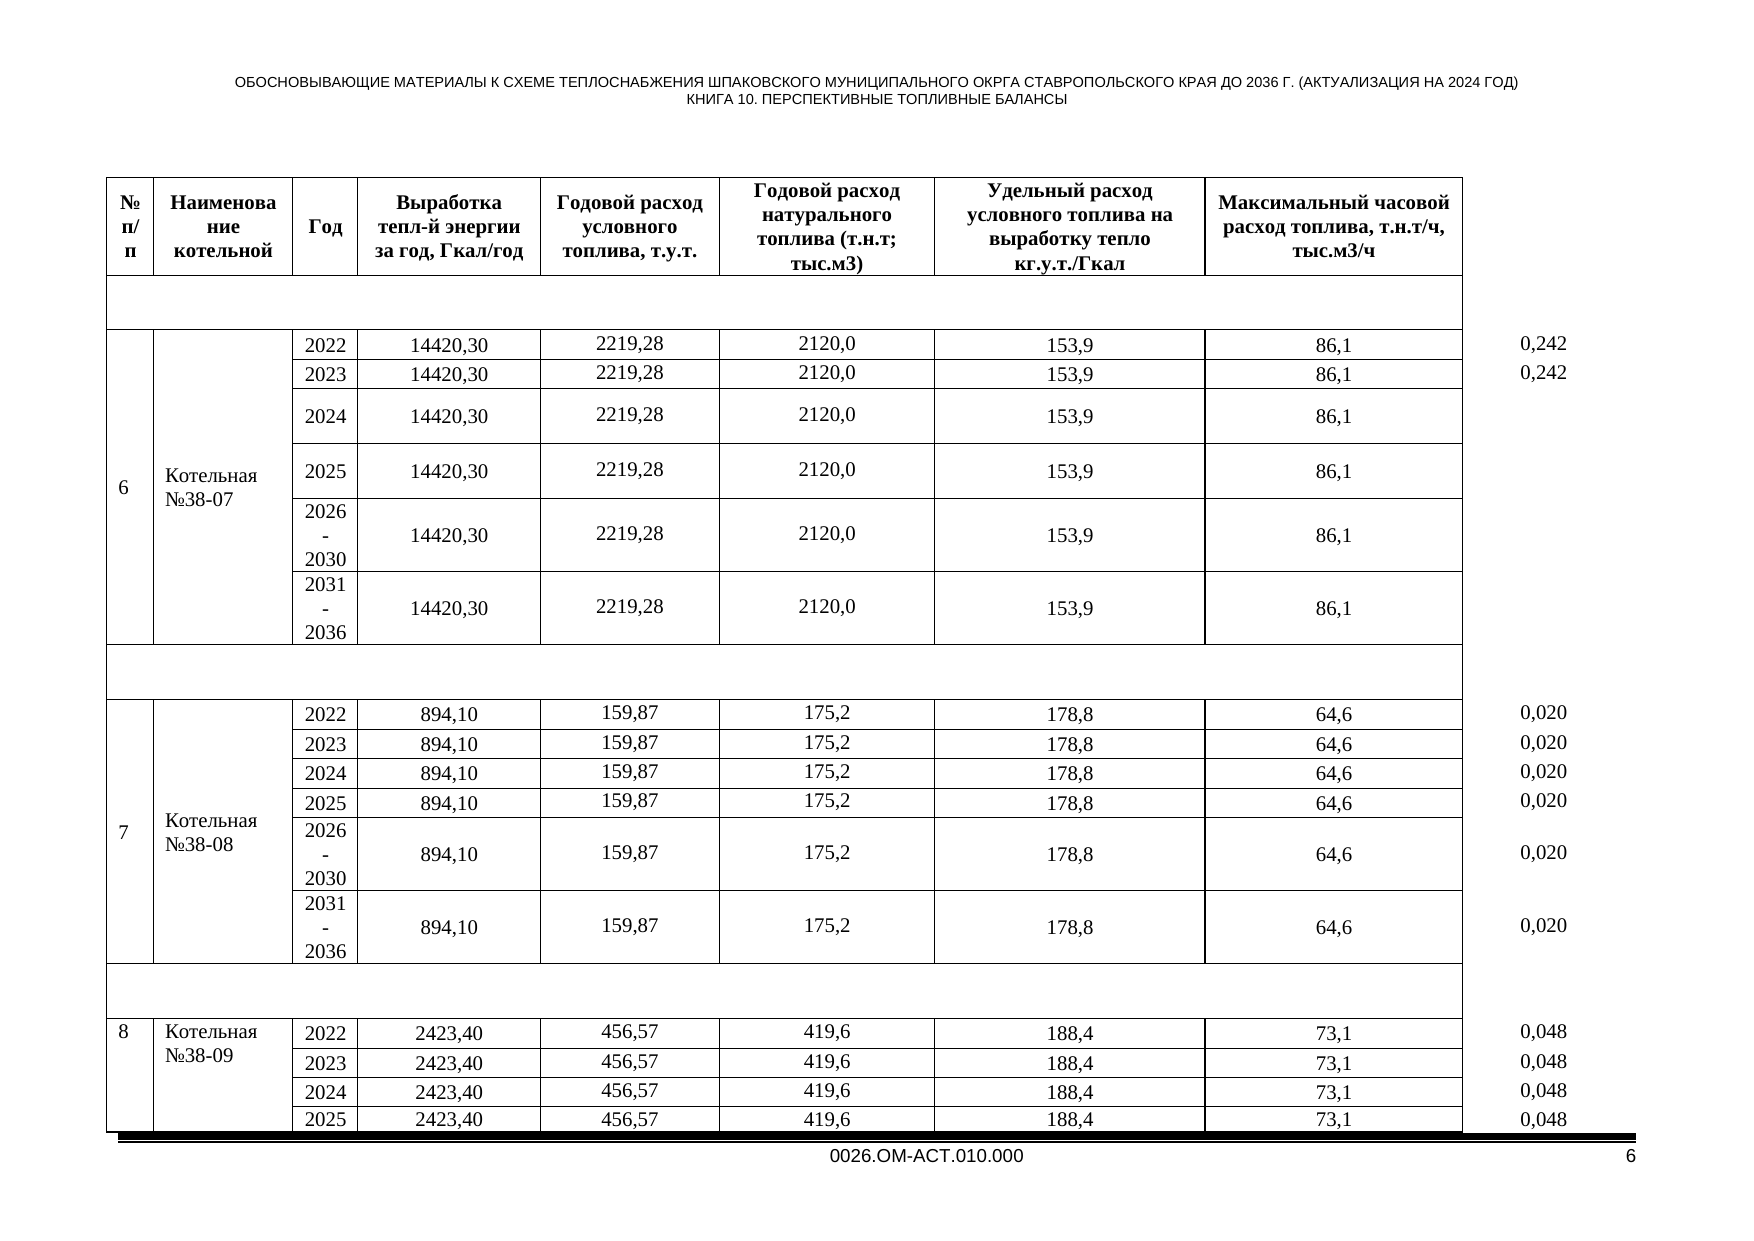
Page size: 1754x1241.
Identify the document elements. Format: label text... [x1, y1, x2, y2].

table_cell 2023 [293, 730, 357, 758]
table_cell 159,87 [541, 700, 719, 729]
table_cell 0,242 [1463, 359, 1624, 388]
table_header Годовой расход условного топлива, т.у.т. [541, 178, 719, 274]
table_cell 64,6 [1206, 700, 1462, 729]
table_cell 2219,28 [541, 499, 719, 571]
table_cell 0,020 [1463, 729, 1624, 758]
table_cell 86,1 [1206, 389, 1462, 443]
table_cell 178,8 [935, 818, 1204, 890]
table_cell 2024 [293, 389, 357, 443]
table_cell Котельная №38-08 [154, 700, 292, 963]
table_cell 2423,40 [358, 1049, 540, 1077]
table_cell 64,6 [1206, 891, 1462, 963]
table_cell 14420,30 [358, 444, 540, 498]
table_cell 175,2 [720, 700, 934, 729]
table_cell [107, 276, 1462, 329]
table_cell 2120,0 [720, 360, 934, 388]
table_cell 894,10 [358, 730, 540, 758]
table_cell 14420,30 [358, 572, 540, 644]
table_cell 153,9 [935, 499, 1204, 571]
table_cell 419,6 [720, 1107, 934, 1131]
table_cell 73,1 [1206, 1107, 1462, 1131]
table_cell 2026-2030 [293, 818, 357, 890]
table_cell 2022 [293, 330, 357, 359]
table_cell 2219,28 [541, 572, 719, 644]
table_cell 419,6 [720, 1019, 934, 1047]
table_cell 894,10 [358, 759, 540, 787]
table_cell 2022 [293, 700, 357, 729]
table_cell 86,1 [1206, 499, 1462, 571]
table_cell 178,8 [935, 759, 1204, 787]
table_cell 64,6 [1206, 818, 1462, 890]
table_cell 73,1 [1206, 1049, 1462, 1077]
table_cell 159,87 [541, 891, 719, 963]
table_cell 159,87 [541, 730, 719, 758]
table_cell 2219,28 [541, 389, 719, 443]
table_cell 175,2 [720, 818, 934, 890]
table_cell 8 [107, 1019, 153, 1131]
table_cell 188,4 [935, 1049, 1204, 1077]
table_cell 188,4 [935, 1107, 1204, 1131]
table_cell 894,10 [358, 789, 540, 817]
table_header Наименование котельной [154, 178, 292, 274]
table_cell 2423,40 [358, 1019, 540, 1047]
table_cell 2031-2036 [293, 891, 357, 963]
table_cell 2024 [293, 1078, 357, 1106]
table_cell 0,020 [1463, 890, 1624, 963]
table_cell 419,6 [720, 1078, 934, 1106]
table_cell 2025 [293, 444, 357, 498]
table_cell 64,6 [1206, 789, 1462, 817]
table_cell 159,87 [541, 789, 719, 817]
table_cell 175,2 [720, 789, 934, 817]
table_cell 456,57 [541, 1049, 719, 1077]
table_cell 153,9 [935, 572, 1204, 644]
table_cell 178,8 [935, 700, 1204, 729]
table_cell 2120,0 [720, 389, 934, 443]
table_cell 14420,30 [358, 499, 540, 571]
table_cell 0,020 [1463, 788, 1624, 817]
table_cell 894,10 [358, 700, 540, 729]
table_cell 456,57 [541, 1078, 719, 1106]
table_cell 159,87 [541, 818, 719, 890]
table_cell 0,048 [1463, 1106, 1624, 1131]
table_cell 86,1 [1206, 444, 1462, 498]
table_cell 2423,40 [358, 1078, 540, 1106]
table_cell 153,9 [935, 444, 1204, 498]
table_cell 894,10 [358, 818, 540, 890]
table_cell 178,8 [935, 789, 1204, 817]
table_cell 73,1 [1206, 1078, 1462, 1106]
table_header Максимальный часовой расход топлива, т.н.т/ч, тыс.м3/ч [1206, 178, 1462, 274]
table_cell [107, 645, 1462, 699]
table_cell 64,6 [1206, 730, 1462, 758]
table_cell 73,1 [1206, 1019, 1462, 1047]
table_cell 188,4 [935, 1078, 1204, 1106]
table_cell Котельная №38-09 [154, 1019, 292, 1131]
table_cell 14420,30 [358, 389, 540, 443]
table_cell 2023 [293, 360, 357, 388]
table_cell 175,2 [720, 891, 934, 963]
table_header Год [293, 178, 357, 274]
table_cell 0,048 [1463, 1048, 1624, 1077]
table_cell 0,048 [1463, 1077, 1624, 1106]
table_cell 2120,0 [720, 572, 934, 644]
table_cell 86,1 [1206, 330, 1462, 359]
table_cell 2219,28 [541, 444, 719, 498]
table_cell 188,4 [935, 1019, 1204, 1047]
table_cell 456,57 [541, 1107, 719, 1131]
table_cell 2120,0 [720, 499, 934, 571]
table_cell 2120,0 [720, 330, 934, 359]
table_cell 894,10 [358, 891, 540, 963]
table_cell 86,1 [1206, 572, 1462, 644]
table_cell 6 [107, 330, 153, 644]
table_cell 2219,28 [541, 330, 719, 359]
table_cell 159,87 [541, 759, 719, 787]
table_cell 2219,28 [541, 360, 719, 388]
table_cell 2022 [293, 1019, 357, 1047]
table_cell 2024 [293, 759, 357, 787]
table_cell 0,242 [1463, 329, 1624, 359]
table_cell 178,8 [935, 730, 1204, 758]
table_cell 153,9 [935, 330, 1204, 359]
table_cell 14420,30 [358, 360, 540, 388]
table_cell 419,6 [720, 1049, 934, 1077]
table_cell [107, 964, 1462, 1018]
table_cell 0,020 [1463, 758, 1624, 787]
table_header Годовой расход натурального топлива (т.н.т; тыс.м3) [720, 178, 934, 274]
table_cell 7 [107, 700, 153, 963]
table_cell 178,8 [935, 891, 1204, 963]
table_cell 456,57 [541, 1019, 719, 1047]
table_cell Котельная №38-07 [154, 330, 292, 644]
table_cell 0,048 [1463, 1018, 1624, 1047]
table_cell 64,6 [1206, 759, 1462, 787]
table_cell 175,2 [720, 759, 934, 787]
table_cell 2025 [293, 789, 357, 817]
table_header Выработка тепл-й энергии за год, Гкал/год [358, 178, 540, 274]
table_header Удельный расход условного топлива на выработку тепло кг.у.т./Гкал [935, 178, 1204, 274]
table_cell 2026-2030 [293, 499, 357, 571]
table_cell 2031-2036 [293, 572, 357, 644]
table_cell 86,1 [1206, 360, 1462, 388]
table_cell 153,9 [935, 389, 1204, 443]
table_cell 153,9 [935, 360, 1204, 388]
table_cell 2025 [293, 1107, 357, 1131]
table_header № п/п [107, 178, 153, 274]
table_cell 14420,30 [358, 330, 540, 359]
table_cell 2423,40 [358, 1107, 540, 1131]
table_cell 2120,0 [720, 444, 934, 498]
table_cell 0,020 [1463, 699, 1624, 729]
table_cell 0,020 [1463, 817, 1624, 890]
table_cell 2023 [293, 1049, 357, 1077]
table_cell 175,2 [720, 730, 934, 758]
